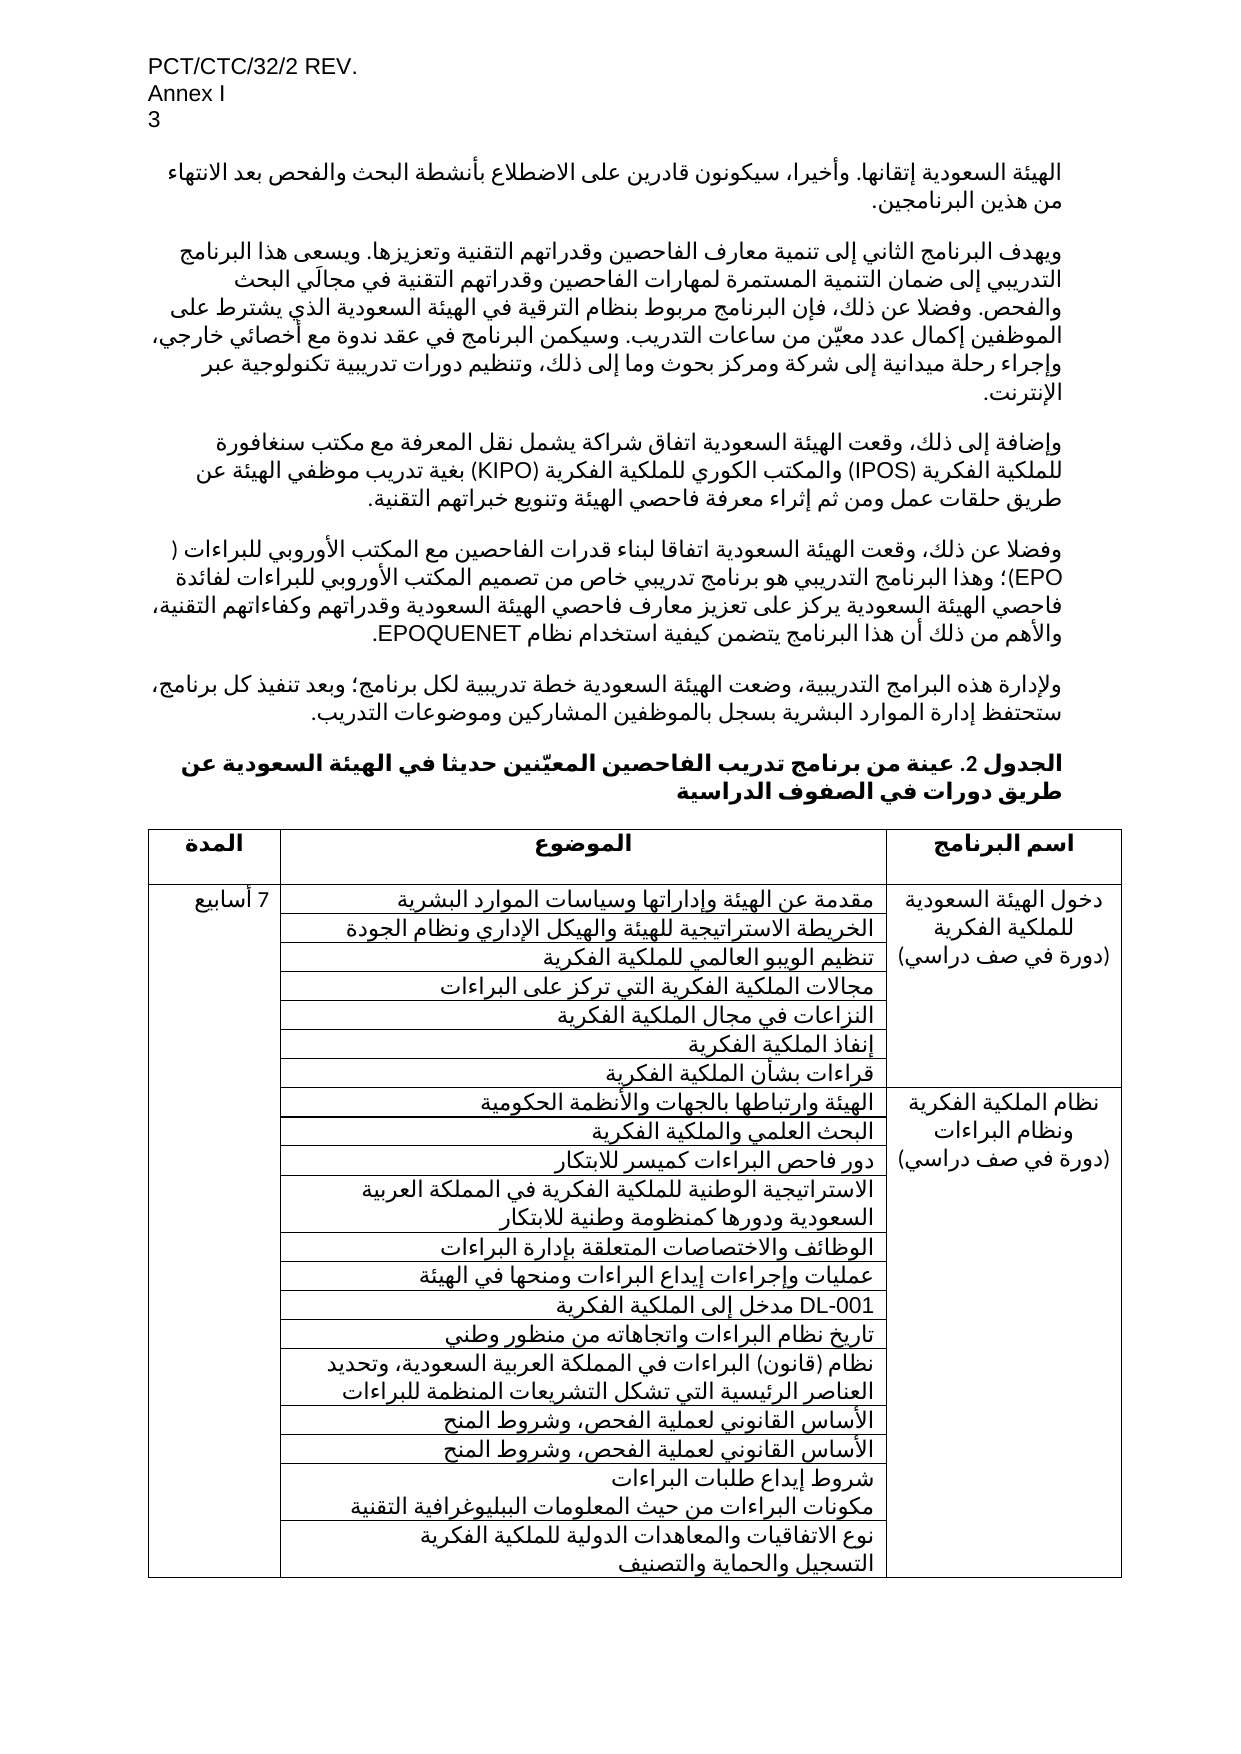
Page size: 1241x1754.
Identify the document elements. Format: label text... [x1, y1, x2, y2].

table_header المدة [149, 830, 280, 884]
text ويهدف البرنامج الثاني إلى تنمية معارف الفاحصين وقدراتهم التقنية وتعزيزها. ويسعى هذا البرنامج التدريبي إلى ضمان التنمية المستمرة لمهارات الفاحصين وقدراتهم التقنية في مجالَي البحث والفحص. وفضلا عن ذلك، فإن البرنامج مربوط بنظام الترقية في الهيئة السعودية الذي يشترط على الموظفين إكمال عدد معيّن من ساعات التدريب. وسيكمن البرنامج في عقد ندوة مع أخصائي خارجي، وإجراء رحلة ميدانية إلى شركة ومركز بحوث وما إلى ذلك، وتنظيم دورات تدريبية تكنولوجية عبر الإنترنت. [148, 237, 1063, 406]
table_cell عمليات وإجراءات إيداع البراءات ومنحها في الهيئة [281, 1262, 886, 1290]
table_cell شروط إيداع طلبات البراءات مكونات البراءات من حيث المعلومات الببليوغرافية التقنية [281, 1464, 886, 1520]
table_cell مجالات الملكية الفكرية التي تركز على البراءات [281, 972, 886, 1000]
table_cell الخريطة الاستراتيجية للهيئة والهيكل الإداري ونظام الجودة [281, 914, 886, 942]
table_cell نظام الملكية الفكرية ونظام البراءات (دورة في صف دراسي) [887, 1088, 1121, 1577]
table_cell نوع الاتفاقيات والمعاهدات الدولية للملكية الفكرية التسجيل والحماية والتصنيف [281, 1521, 886, 1577]
table_cell الوظائف والاختصاصات المتعلقة بإدارة البراءات [281, 1233, 886, 1261]
table_cell تنظيم الويبو العالمي للملكية الفكرية [281, 943, 886, 971]
text وإضافة إلى ذلك، وقعت الهيئة السعودية اتفاق شراكة يشمل نقل المعرفة مع مكتب سنغافورة للملكية الفكرية (IPOS) والمكتب الكوري للملكية الفكرية (KIPO) بغية تدريب موظفي الهيئة عن طريق حلقات عمل ومن ثم إثراء معرفة فاحصي الهيئة وتنويع خبراتهم التقنية. [148, 428, 1063, 513]
table_cell الهيئة وارتباطها بالجهات والأنظمة الحكومية [281, 1088, 886, 1116]
table_cell الأساس القانوني لعملية الفحص، وشروط المنح [281, 1406, 886, 1434]
text ولإدارة هذه البرامج التدريبية، وضعت الهيئة السعودية خطة تدريبية لكل برنامج؛ وبعد تنفيذ كل برنامج، ستحتفظ إدارة الموارد البشرية بسجل بالموظفين المشاركين وموضوعات التدريب. [148, 671, 1063, 727]
table_cell تاريخ نظام البراءات واتجاهاته من منظور وطني [281, 1320, 886, 1348]
table_cell DL-001 مدخل إلى الملكية الفكرية [281, 1291, 886, 1319]
table_cell مقدمة عن الهيئة وإداراتها وسياسات الموارد البشرية [281, 885, 886, 913]
table_cell دخول الهيئة السعودية للملكية الفكرية (دورة في صف دراسي) [887, 885, 1121, 1087]
table_cell الأساس القانوني لعملية الفحص، وشروط المنح [281, 1435, 886, 1463]
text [148, 158, 1063, 214]
text وفضلا عن ذلك، وقعت الهيئة السعودية اتفاقا لبناء قدرات الفاحصين مع المكتب الأوروبي للبراءات (EPO)؛ وهذا البرنامج التدريبي هو برنامج تدريبي خاص من تصميم المكتب الأوروبي للبراءات لفائدة فاحصي الهيئة السعودية يركز على تعزيز معارف فاحصي الهيئة السعودية وقدراتهم وكفاءاتهم التقنية، والأهم من ذلك أن هذا البرنامج يتضمن كيفية استخدام نظام EPOQUENET. [148, 536, 1063, 648]
table_header اسم البرنامج [887, 830, 1121, 884]
text الجدول 2. عينة من برنامج تدريب الفاحصين المعيّنين حديثا في الهيئة السعودية عن طريق دورات في الصفوف الدراسية [148, 749, 1063, 806]
table_cell دور فاحص البراءات كميسر للابتكار [281, 1146, 886, 1174]
table_cell النزاعات في مجال الملكية الفكرية [281, 1001, 886, 1029]
table_cell قراءات بشأن الملكية الفكرية [281, 1059, 886, 1087]
table_cell نظام (قانون) البراءات في المملكة العربية السعودية، وتحديد العناصر الرئيسية التي تشكل التشريعات المنظمة للبراءات [281, 1349, 886, 1405]
table_header الموضوع [281, 830, 886, 884]
table_cell الاستراتيجية الوطنية للملكية الفكرية في المملكة العربية السعودية ودورها كمنظومة وطنية للابتكار [281, 1176, 886, 1232]
table_cell إنفاذ الملكية الفكرية [281, 1030, 886, 1058]
table_cell البحث العلمي والملكية الفكرية [281, 1118, 886, 1145]
table_cell 7 أسابيع [149, 885, 280, 1577]
